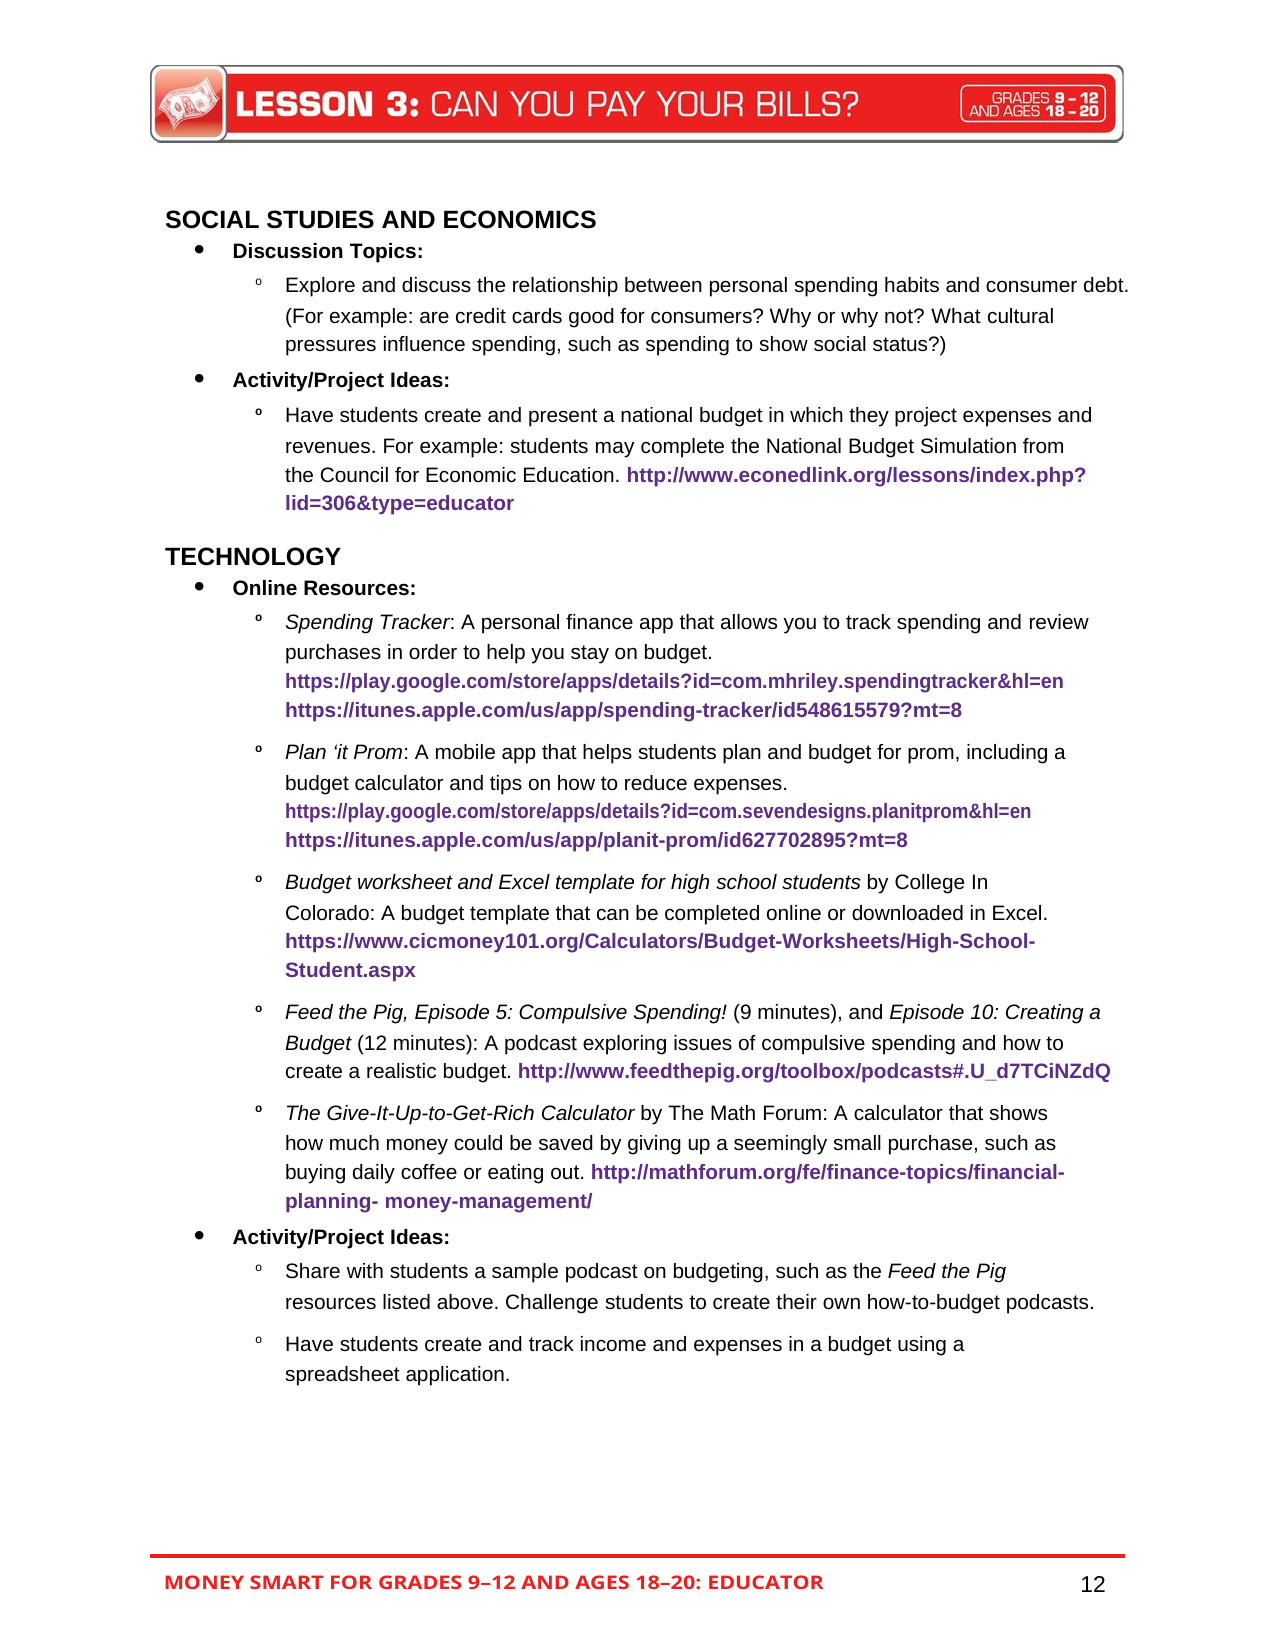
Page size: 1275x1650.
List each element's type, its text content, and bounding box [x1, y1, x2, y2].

subtitle Activity/Project Ideas: [195, 368, 1142, 393]
subtitle SOCIAL STUDIES AND ECONOMICS [165, 205, 1111, 234]
subtitle Online Resources: [195, 575, 1142, 600]
subtitle Student.aspx [285, 958, 1111, 982]
list Have students create and present a national budget in which they project expenses and revenues. For example: students may complete the National Budget Simulation from the Council for Economic Education. http://www.econedlink.org/lessons/index.php?lid=306&type=educator [255, 403, 1096, 515]
list Feed the Pig, Episode 5: Compulsive Spending! (9 minutes), and Episode 10: Creating a Budget (12 minutes): A podcast exploring issues of compulsive spending and how to create a realistic budget. http://www.feedthepig.org/toolbox/podcasts#.U_d7TCiNZdQ [255, 1000, 1123, 1082]
picture [150, 65, 1124, 143]
list Plan ‘it Prom: A mobile app that helps students plan and budget for prom, including a budget calculator and tips on how to reduce expenses. https://play.google.com/store/apps/details?id=com.sevendesigns.planitprom&hl=en https://itunes.apple.com/us/app/planit-prom/id627702895?mt=8 [255, 740, 1074, 852]
subtitle Discussion Topics: [195, 239, 1142, 264]
subtitle TECHNOLOGY [165, 542, 1111, 571]
list Share with students a sample podcast on budgeting, such as the Feed the Pig resources listed above. Challenge students to create their own how-to-budget podcasts. [255, 1259, 1099, 1314]
list Explore and discuss the relationship between personal spending habits and consumer debt. (For example: are credit cards good for consumers? Why or why not? What cultural pressures influence spending, such as spending to show social status?) [255, 273, 1131, 356]
subtitle Activity/Project Ideas: [195, 1225, 1142, 1250]
list Spending Tracker: A personal finance app that allows you to track spending and review purchases in order to help you stay on budget. https://play.google.com/store/apps/details?id=com.mhriley.spendingtracker&hl=en https://itunes.apple.com/us/app/spending-tracker/id548615579?mt=8 [255, 609, 1089, 722]
list The Give-It-Up-to-Get-Rich Calculator by The Math Forum: A calculator that shows how much money could be saved by giving up a seemingly small purchase, such as buying daily coffee or eating out. http://mathforum.org/fe/finance-topics/financial-planning- money-management/ [255, 1100, 1092, 1212]
list Budget worksheet and Excel template for high school students by College In Colorado: A budget template that can be completed online or downloaded in Excel. https://www.cicmoney101.org/Calculators/Budget-Worksheets/High-School- [255, 870, 1081, 953]
list Have students create and track income and expenses in a budget using a spreadsheet application. [255, 1332, 1081, 1386]
